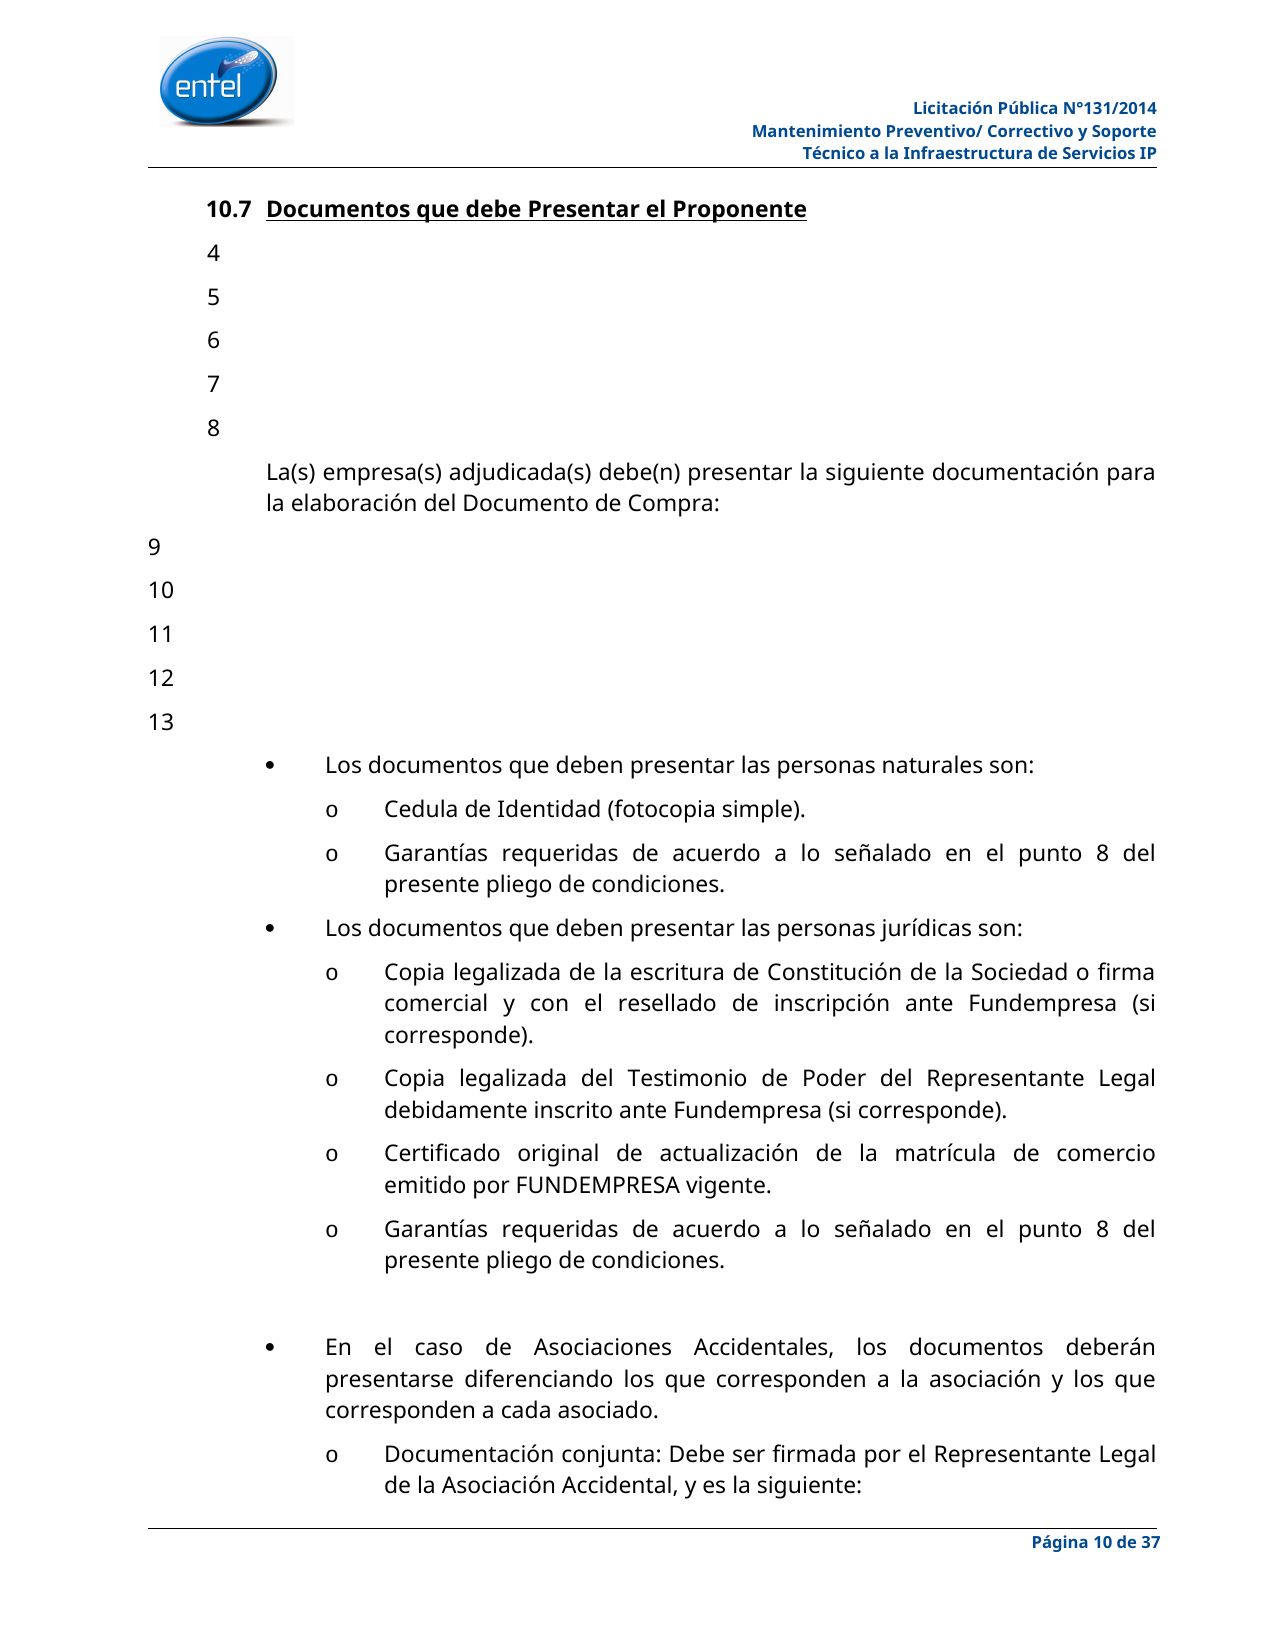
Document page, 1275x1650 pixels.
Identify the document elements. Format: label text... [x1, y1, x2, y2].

list Garantías requeridas de acuerdo a lo señalado en el punto 8 del presente pliego de condiciones. [325, 837, 1157, 900]
list Documentación conjunta: Debe ser firmada por el Representante Legal de la Asociación Accidental, y es la siguiente: [325, 1438, 1157, 1500]
picture [159, 36, 295, 127]
list Documentos que debe Presentar el Proponente [206, 193, 1157, 224]
list Los documentos que deben presentar las personas jurídicas son: [266, 912, 1157, 943]
list Garantías requeridas de acuerdo a lo señalado en el punto 8 del presente pliego de condiciones. [325, 1212, 1157, 1275]
list Cedula de Identidad (fotocopia simple). [325, 793, 1157, 824]
list En el caso de Asociaciones Accidentales, los documentos deberán presentarse diferenciando los que corresponden a la asociación y los que corresponden a cada asociado. [266, 1331, 1157, 1425]
list Copia legalizada del Testimonio de Poder del Representante Legal debidamente inscrito ante Fundempresa (si corresponde). [325, 1062, 1157, 1125]
list Certificado original de actualización de la matrícula de comercio emitido por FUNDEMPRESA vigente. [325, 1137, 1157, 1200]
list Los documentos que deben presentar las personas naturales son: [266, 749, 1157, 781]
list Copia legalizada de la escritura de Constitución de la Sociedad o firma comercial y con el resellado de inscripción ante Fundempresa (si corresponde). [325, 956, 1157, 1050]
text La(s) empresa(s) adjudicada(s) debe(n) presentar la siguiente documentación para la elaboración del Documento de Compra: [266, 456, 1157, 518]
